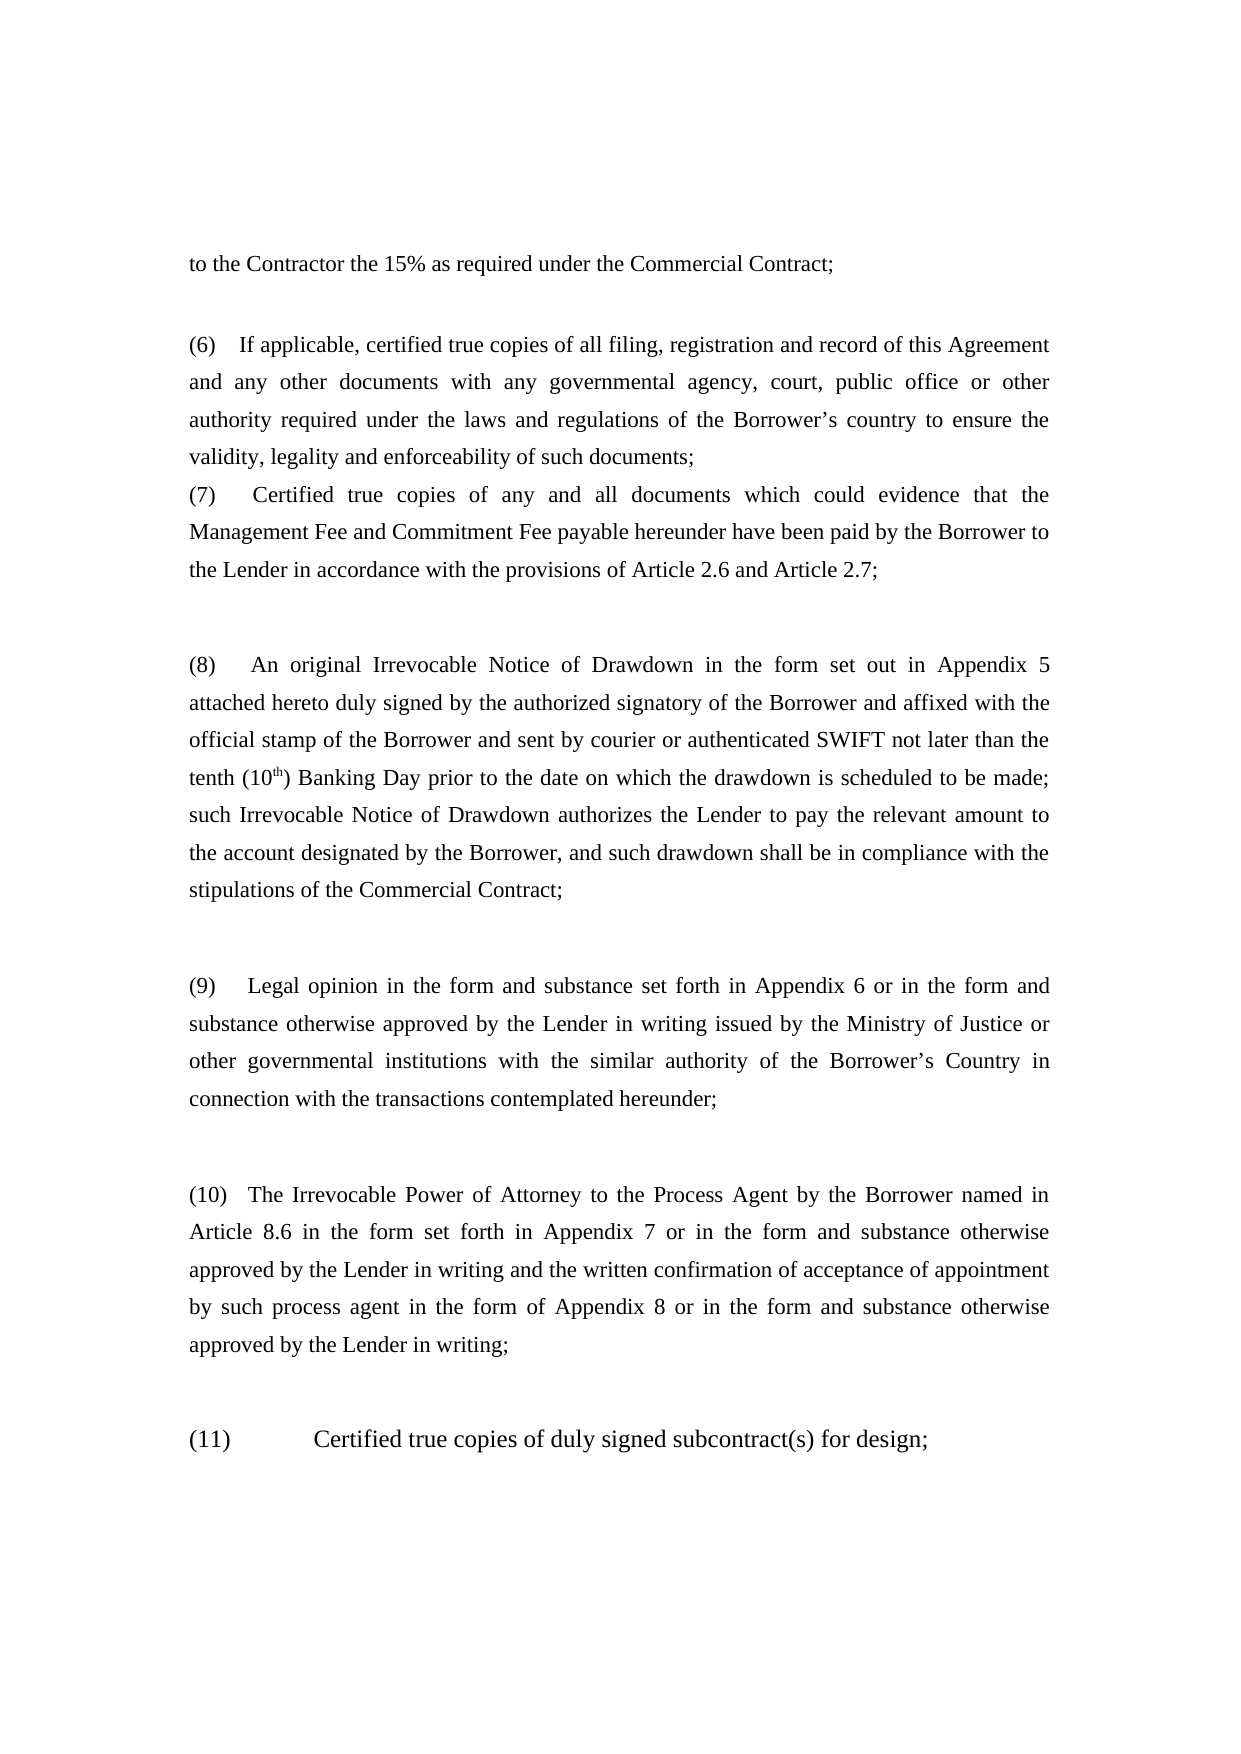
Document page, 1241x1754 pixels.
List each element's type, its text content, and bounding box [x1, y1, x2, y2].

list An original Irrevocable Notice of Drawdown in the form set out in Appendix 5 attached hereto duly signed by the authorized signatory of the Borrower and affixed with the official stamp of the Borrower and sent by courier or authenticated SWIFT not later than the tenth (10th) Banking Day prior to the date on which the drawdown is scheduled to be made; such Irrevocable Notice of Drawdown authorizes the Lender to pay the relevant amount to the account designated by the Borrower, and such drawdown shall be in compliance with the stipulations of the Commercial Contract; [189, 643, 1051, 905]
list Legal opinion in the form and substance set forth in Appendix 6 or in the form and substance otherwise approved by the Lender in writing issued by the Ministry of Justice or other governmental institutions with the similar authority of the Borrower’s Country in connection with the transactions contemplated hereunder; [189, 964, 1051, 1114]
list The Irrevocable Power of Attorney to the Process Agent by the Borrower named in Article 8.6 in the form set forth in Appendix 7 or in the form and substance otherwise approved by the Lender in writing and the written confirmation of acceptance of appointment by such process agent in the form of Appendix 8 or in the form and substance otherwise approved by the Lender in writing; [189, 1172, 1051, 1359]
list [189, 241, 1051, 279]
list Certified true copies of any and all documents which could evidence that the Management Fee and Commitment Fee payable hereunder have been paid by the Borrower to the Lender in accordance with the provisions of Article 2.6 and Article 2.7; [189, 472, 1051, 584]
list Certified true copies of duly signed subcontract(s) for design; [189, 1418, 1051, 1455]
list If applicable, certified true copies of all filing, registration and record of this Agreement and any other documents with any governmental agency, court, public office or other authority required under the laws and regulations of the Borrower’s country to ensure the validity, legality and enforceability of such documents; [189, 322, 1051, 472]
